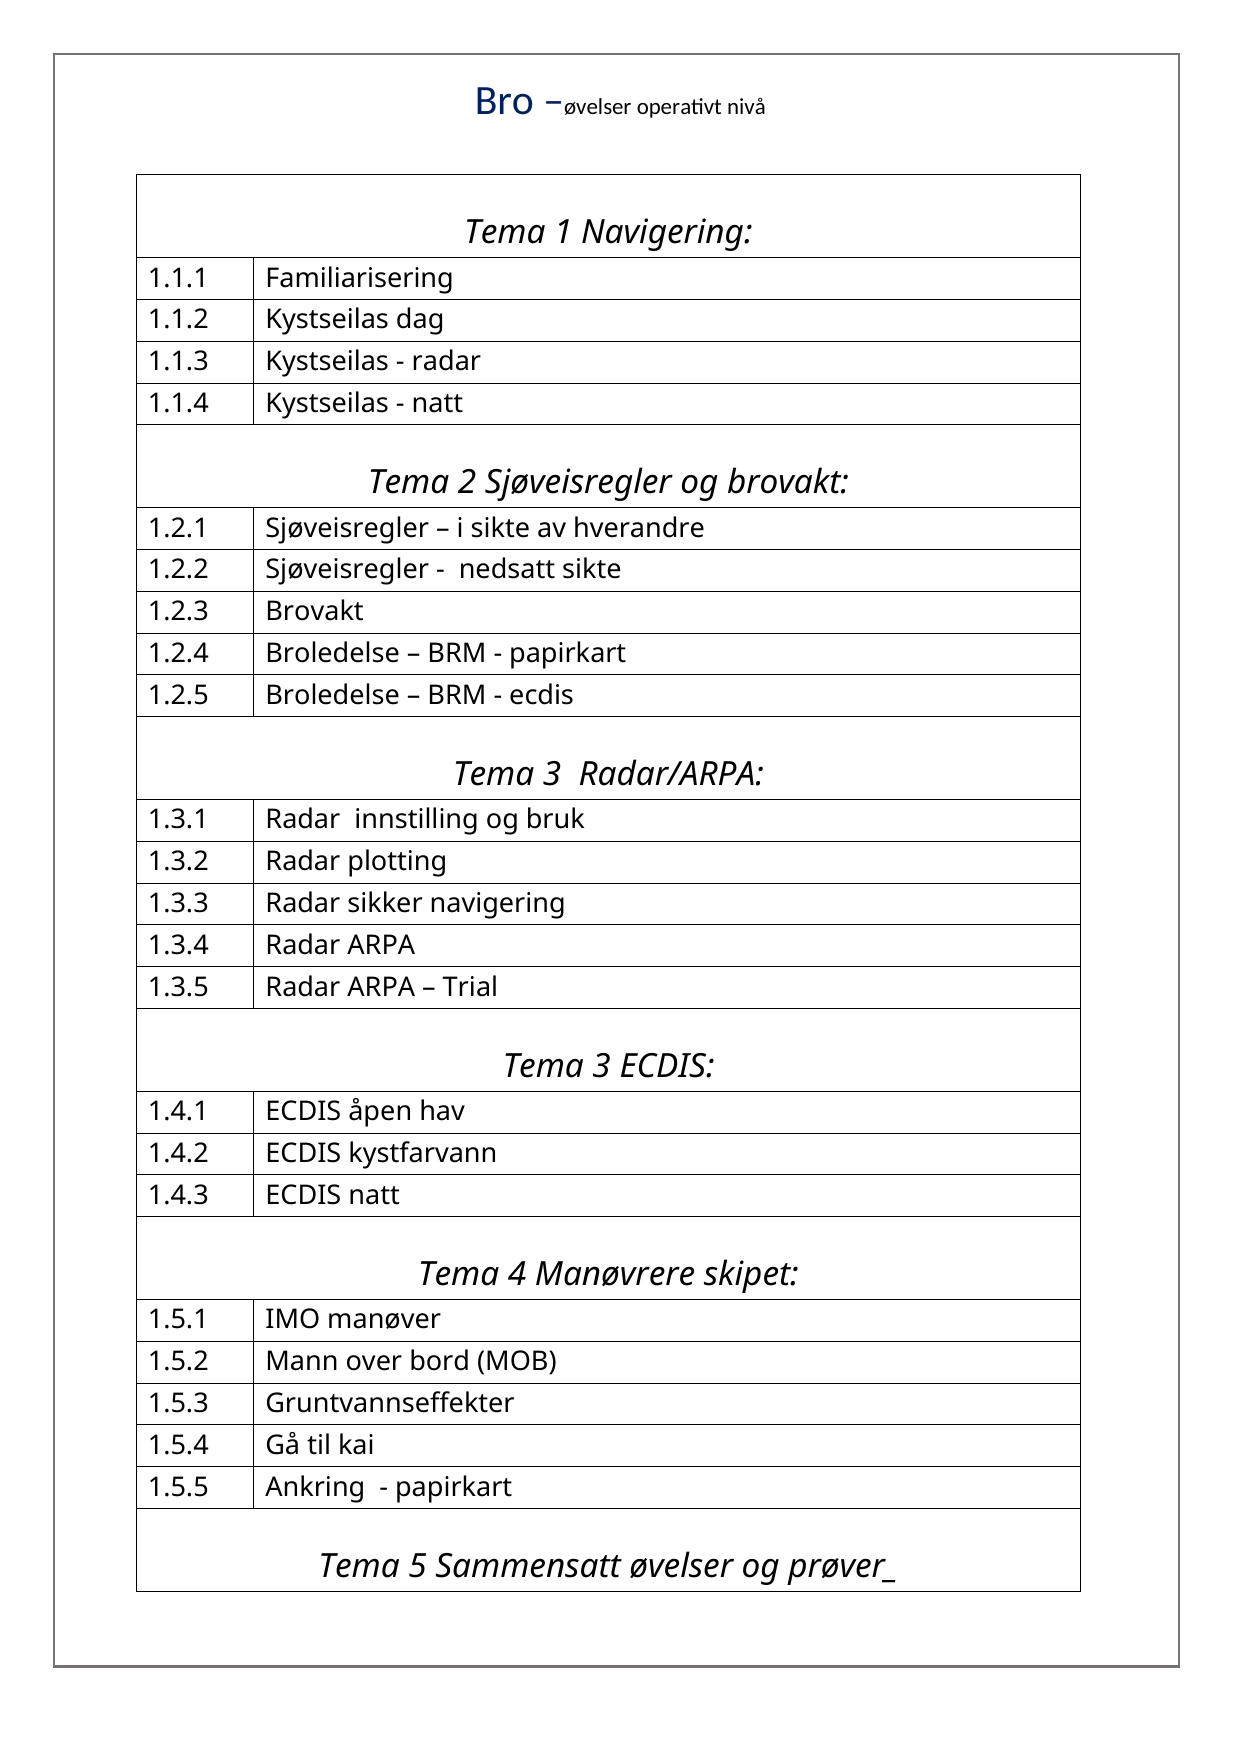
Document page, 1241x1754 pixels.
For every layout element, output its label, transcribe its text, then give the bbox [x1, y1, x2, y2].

table_cell Kystseilas dag [254, 300, 1080, 341]
table_header Tema 1 Navigering: [137, 175, 1080, 257]
table_cell Broledelse – BRM - papirkart [254, 634, 1080, 674]
table_cell Familiarisering [254, 258, 1080, 299]
table_cell Radar ARPA – Trial [254, 967, 1080, 1008]
table_cell 1.1.1 [137, 258, 253, 299]
table_cell 1.2.3 [137, 592, 253, 632]
table_cell IMO manøver [254, 1300, 1080, 1341]
table_cell 1.3.3 [137, 884, 253, 924]
table_cell Tema 3 ECDIS: [137, 1009, 1080, 1091]
table_cell 1.2.4 [137, 634, 253, 674]
table_cell 1.1.3 [137, 342, 253, 382]
table_cell Gå til kai [254, 1425, 1080, 1466]
table_cell Tema 3 Radar/ARPA: [137, 717, 1080, 799]
table_cell Brovakt [254, 592, 1080, 632]
table_cell Radar plotting [254, 842, 1080, 882]
table_cell Kystseilas - natt [254, 384, 1080, 424]
table_cell Ankring - papirkart [254, 1467, 1080, 1508]
table_cell 1.1.2 [137, 300, 253, 341]
table_cell 1.4.2 [137, 1134, 253, 1174]
table_cell 1.5.2 [137, 1342, 253, 1382]
table_cell Radar ARPA [254, 925, 1080, 966]
table_cell Radar sikker navigering [254, 884, 1080, 924]
table_cell ECDIS natt [254, 1175, 1080, 1216]
table_cell Mann over bord (MOB) [254, 1342, 1080, 1382]
table_cell Broledelse – BRM - ecdis [254, 675, 1080, 716]
table_cell Sjøveisregler – i sikte av hverandre [254, 508, 1080, 549]
table_cell 1.1.4 [137, 384, 253, 424]
table_cell Radar innstilling og bruk [254, 800, 1080, 841]
table_cell 1.2.5 [137, 675, 253, 716]
table_cell 1.5.4 [137, 1425, 253, 1466]
table_cell 1.4.3 [137, 1175, 253, 1216]
table_cell Sjøveisregler - nedsatt sikte [254, 550, 1080, 591]
table_cell Tema 2 Sjøveisregler og brovakt: [137, 425, 1080, 507]
table_cell 1.5.1 [137, 1300, 253, 1341]
table_cell 1.3.2 [137, 842, 253, 882]
table_cell 1.3.5 [137, 967, 253, 1008]
table_cell ECDIS åpen hav [254, 1092, 1080, 1132]
table_cell 1.3.1 [137, 800, 253, 841]
table_cell 1.3.4 [137, 925, 253, 966]
table_cell 1.5.5 [137, 1467, 253, 1508]
table_cell Kystseilas - radar [254, 342, 1080, 382]
table_cell Tema 5 Sammensatt øvelser og prøver_ [137, 1509, 1080, 1591]
table_cell ECDIS kystfarvann [254, 1134, 1080, 1174]
table_cell 1.4.1 [137, 1092, 253, 1132]
table_cell Tema 4 Manøvrere skipet: [137, 1217, 1080, 1299]
table_cell 1.2.2 [137, 550, 253, 591]
table_cell 1.5.3 [137, 1384, 253, 1424]
table_cell 1.2.1 [137, 508, 253, 549]
table_cell Gruntvannseffekter [254, 1384, 1080, 1424]
